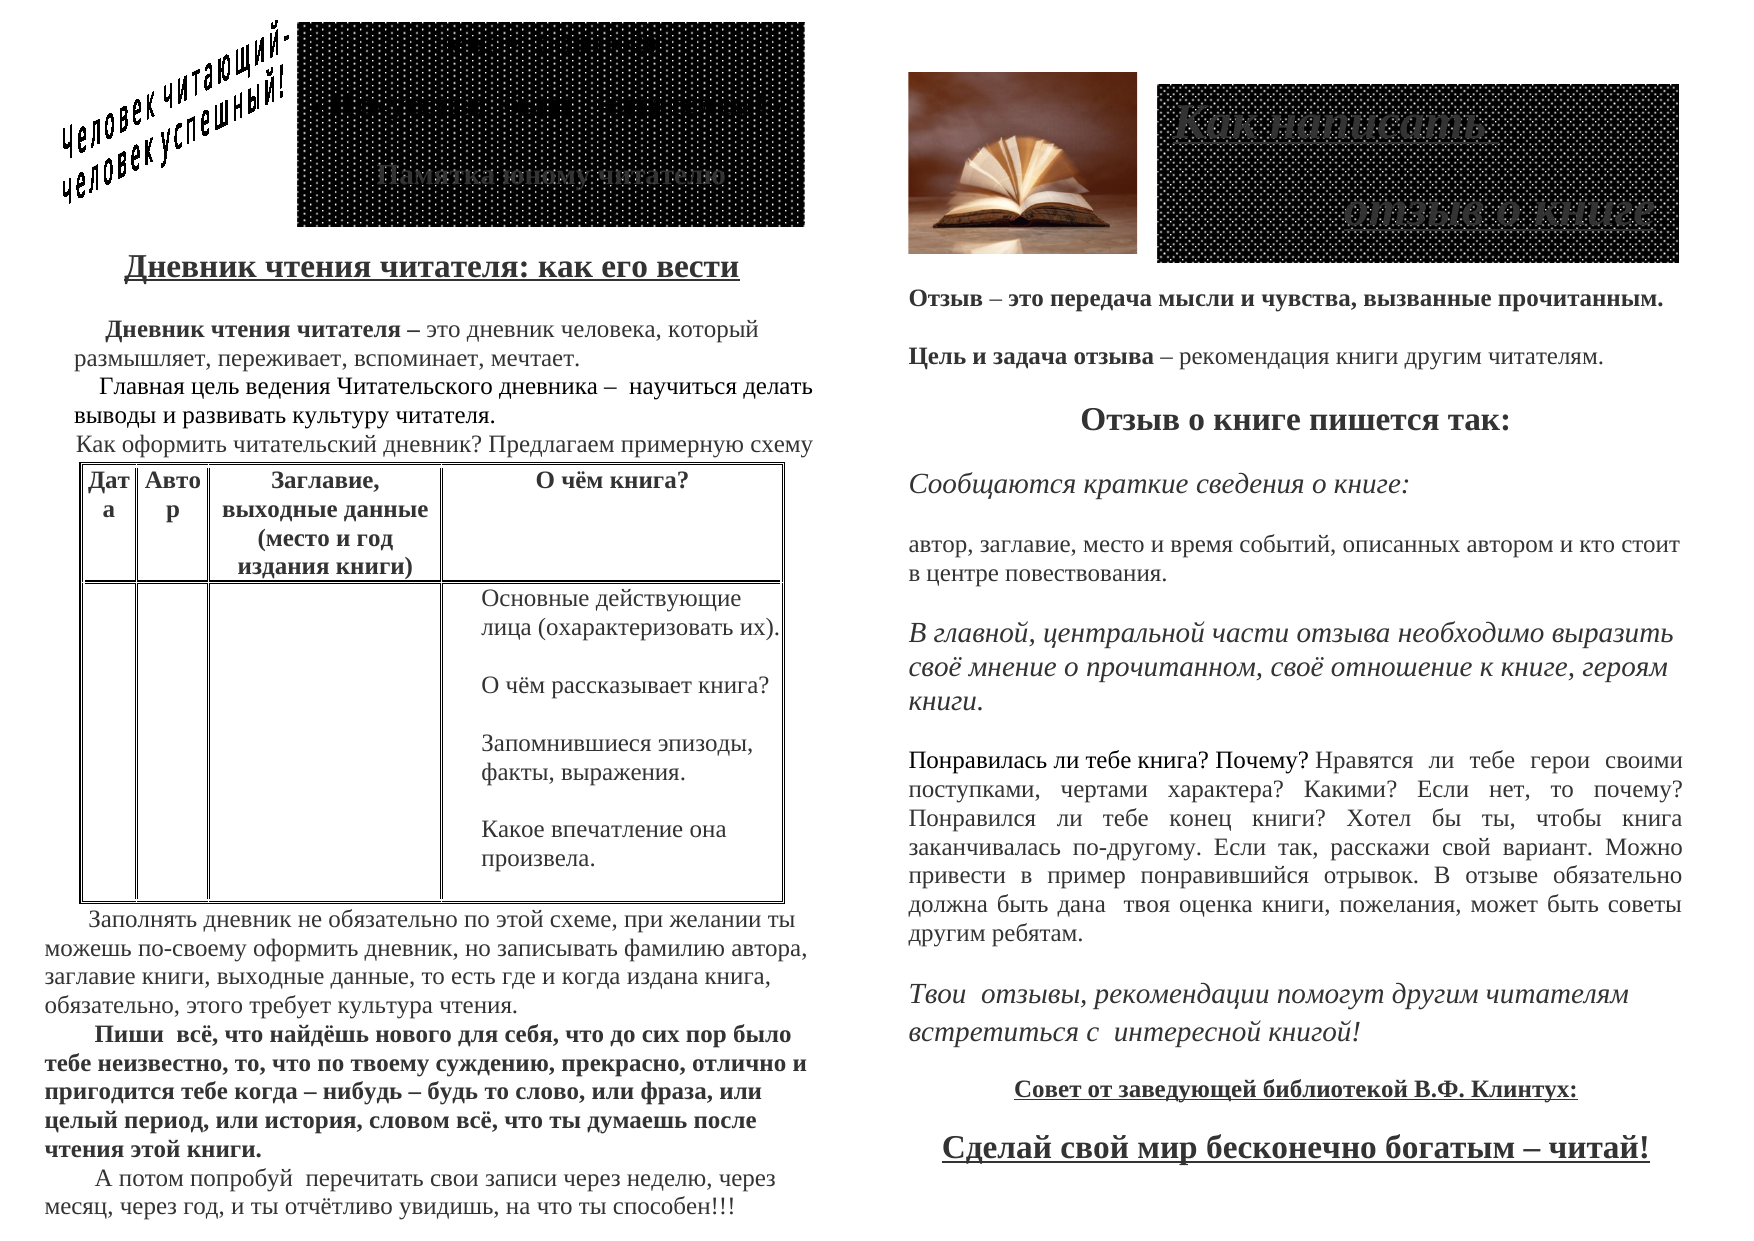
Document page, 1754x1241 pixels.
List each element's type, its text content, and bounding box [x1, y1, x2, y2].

text автор, заглавие, место и время событий, описанных автором и кто стоит в центре повествования. [908, 529, 1683, 586]
table_header О чём книга? [441, 465, 782, 580]
text Как оформить читательский дневник? Предлагаем примерную схему [44, 429, 819, 458]
table_cell [137, 584, 209, 901]
table_header Дата [83, 465, 137, 580]
text Отзыв о книге пишется так: [908, 399, 1683, 437]
table_header Заглавие, выходные данные (место и год издания книги) [209, 465, 441, 580]
text В главной, центральной части отзыва необходимо выразить своё мнение о прочитанном, своё отношение к книге, героям книги. [908, 616, 1683, 716]
text Сообщаются краткие сведения о книге: [908, 466, 1683, 500]
picture [908, 72, 1138, 254]
table_cell [209, 584, 441, 901]
table_cell [83, 580, 137, 901]
text Отзыв – это передача мысли и чувства, вызванные прочитанным. [908, 283, 1683, 312]
text Пиши всё, что найдёшь нового для себя, что до сих пор было тебе неизвестно, то, что по твоему суждению, прекрасно, отлично и пригодится тебе когда – нибудь – будь то слово, или фраза, или целый период, или история, словом всё, что ты думаешь после чтения этой книги. [44, 1019, 819, 1163]
text А потом попробуй перечитать свои записи через неделю, через месяц, через год, и ты отчётливо увидишь, на что ты способен!!! [44, 1163, 819, 1220]
text Твои отзывы, рекомендации помогут другим читателям встретиться с интересной книгой! [908, 976, 1683, 1048]
text Дневник чтения читателя – это дневник человека, который размышляет, переживает, вспоминает, мечтает. [74, 314, 819, 371]
text Главная цель ведения Читательского дневника – научиться делать выводы и развивать культуру читателя. [74, 371, 819, 429]
table_header Автор [137, 465, 209, 580]
text Совет от заведующей библиотекой В.Ф. Клинтух: [908, 1074, 1683, 1102]
text Цель и задача отзыва – рекомендация книги другим читателям. [908, 341, 1683, 369]
table_cell Основные действующие лица (охарактеризовать их). О чём рассказывает книга? Запомнившиеся эпизоды, факты, выражения. Какое впечатление она произвела. [441, 580, 782, 901]
text Дневник чтения читателя: как его вести [44, 246, 819, 285]
text Сделай свой мир бесконечно богатым – читай! [908, 1128, 1683, 1166]
picture [297, 22, 805, 227]
text Понравилась ли тебе книга? Почему? Нравятся ли тебе герои своими поступками, чертами характера? Какими? Если нет, то почему? Понравился ли тебе конец книги? Хотел бы ты, чтобы книга заканчивалась по-другому. Если так, расскажи свой вариант. Можно привести в пример понравившийся отрывок. В отзыве обязательно должна быть дана твоя оценка книги, пожелания, может быть советы другим ребятам. [908, 745, 1683, 947]
picture [1157, 84, 1679, 263]
text Заполнять дневник не обязательно по этой схеме, при желании ты можешь по-своему оформить дневник, но записывать фамилию автора, заглавие книги, выходные данные, то есть где и когда издана книга, обязательно, этого требует культура чтения. [44, 904, 819, 1019]
